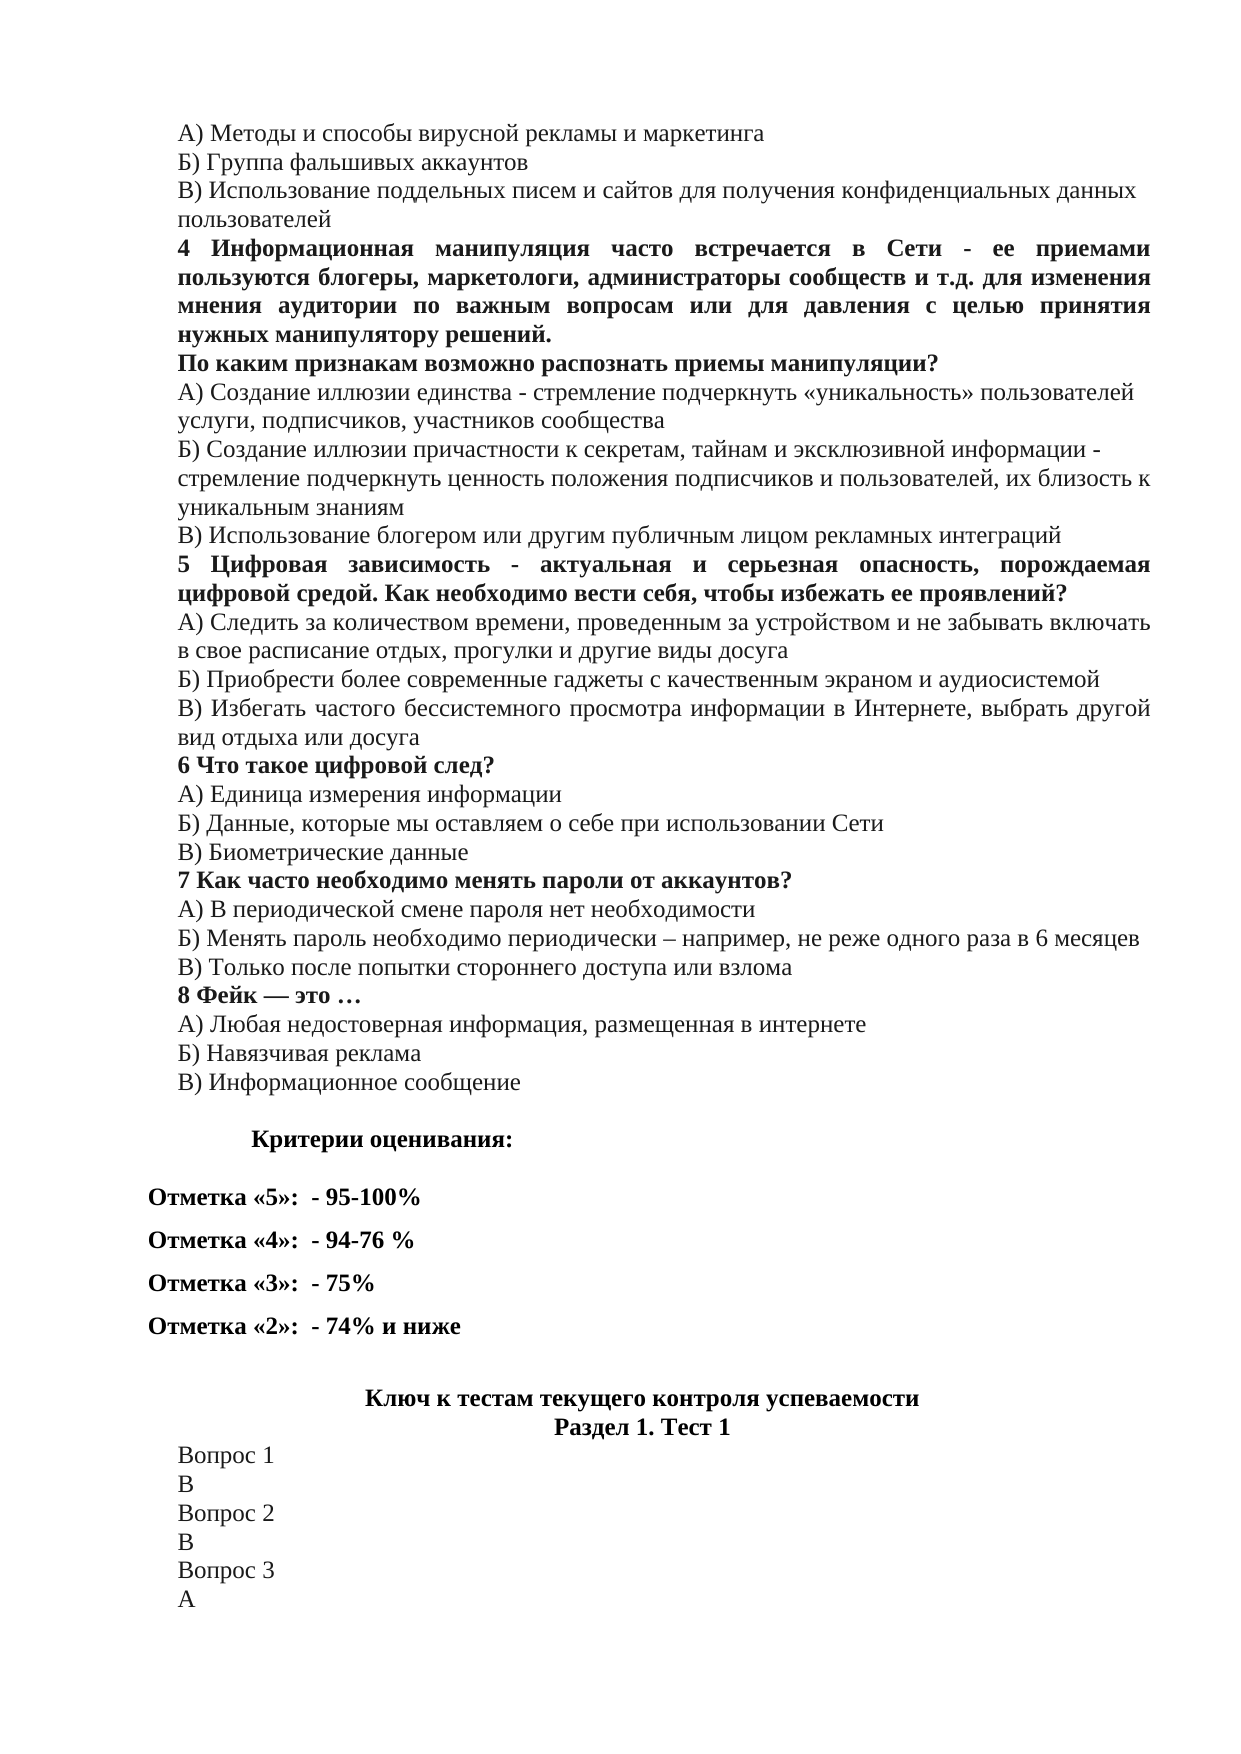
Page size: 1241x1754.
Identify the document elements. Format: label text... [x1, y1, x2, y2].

text 6 Что такое цифровой след? [177, 751, 1152, 779]
text В [177, 1527, 1152, 1556]
text А) Единица измерения информации [177, 779, 1152, 808]
text Вопрос 1 [177, 1441, 1152, 1469]
text А [177, 1584, 1152, 1613]
text Вопрос 3 [177, 1556, 1152, 1584]
text Раздел 1. Тест 1 [133, 1412, 1152, 1441]
text В) Использование поддельных писем и сайтов для получения конфиденциальных данных [177, 176, 1152, 204]
text Отметка «5»: - 95-100% [148, 1182, 1152, 1211]
text уникальным знаниям [177, 492, 1152, 521]
text А) Создание иллюзии единства - стремление подчеркнуть «уникальность» пользователей [177, 377, 1152, 406]
text А) Любая недостоверная информация, размещенная в интернете [177, 1009, 1152, 1038]
text Отметка «3»: - 75% [148, 1268, 1152, 1297]
text В) Информационное сообщение [177, 1067, 1152, 1096]
text Б) Приобрести более современные гаджеты с качественным экраном и аудиосистемой [177, 664, 1152, 693]
text По каким признакам возможно распознать приемы манипуляции? [177, 348, 1152, 377]
text Б) Навязчивая реклама [177, 1038, 1152, 1067]
text Отметка «2»: - 74% и ниже [148, 1311, 1152, 1340]
text А) В периодической смене пароля нет необходимости [177, 894, 1152, 923]
text Б) Данные, которые мы оставляем о себе при использовании Сети [177, 808, 1152, 837]
text В [177, 1469, 1152, 1498]
text 5 Цифровая зависимость - актуальная и серьезная опасность, порождаемая цифровой средой. Как необходимо вести себя, чтобы избежать ее проявлений? [177, 549, 1152, 607]
text В) Только после попытки стороннего доступа или взлома [177, 952, 1152, 981]
text Ключ к тестам текущего контроля успеваемости [133, 1383, 1152, 1412]
text Б) Менять пароль необходимо периодически – например, не реже одного раза в 6 месяцев [177, 923, 1152, 952]
text Отметка «4»: - 94-76 % [148, 1225, 1152, 1254]
text Вопрос 2 [177, 1498, 1152, 1527]
text В) Биометрические данные [177, 837, 1152, 866]
text 8 Фейк — это … [177, 981, 1152, 1009]
text В) Использование блогером или другим публичным лицом рекламных интеграций [177, 521, 1152, 549]
text Б) Создание иллюзии причастности к секретам, тайнам и эксклюзивной информации - [177, 434, 1152, 463]
text Б) Группа фальшивых аккаунтов [177, 147, 1152, 176]
text Критерии оценивания: [177, 1124, 1152, 1153]
text стремление подчеркнуть ценность положения подписчиков и пользователей, их близость к [177, 463, 1152, 492]
text пользователей [177, 204, 1152, 233]
text А) Методы и способы вирусной рекламы и маркетинга [177, 118, 1152, 147]
text услуги, подписчиков, участников сообщества [177, 406, 1152, 434]
text В) Избегать частого бессистемного просмотра информации в Интернете, выбрать другой вид отдыха или досуга [177, 693, 1152, 751]
text 4 Информационная манипуляция часто встречается в Сети - ее приемами пользуются блогеры, маркетологи, администраторы сообществ и т.д. для изменения мнения аудитории по важным вопросам или для давления с целью принятия нужных манипулятору решений. [177, 233, 1152, 348]
text 7 Как часто необходимо менять пароли от аккаунтов? [177, 866, 1152, 894]
text А) Следить за количеством времени, проведенным за устройством и не забывать включать в свое расписание отдых, прогулки и другие виды досуга [177, 607, 1152, 664]
